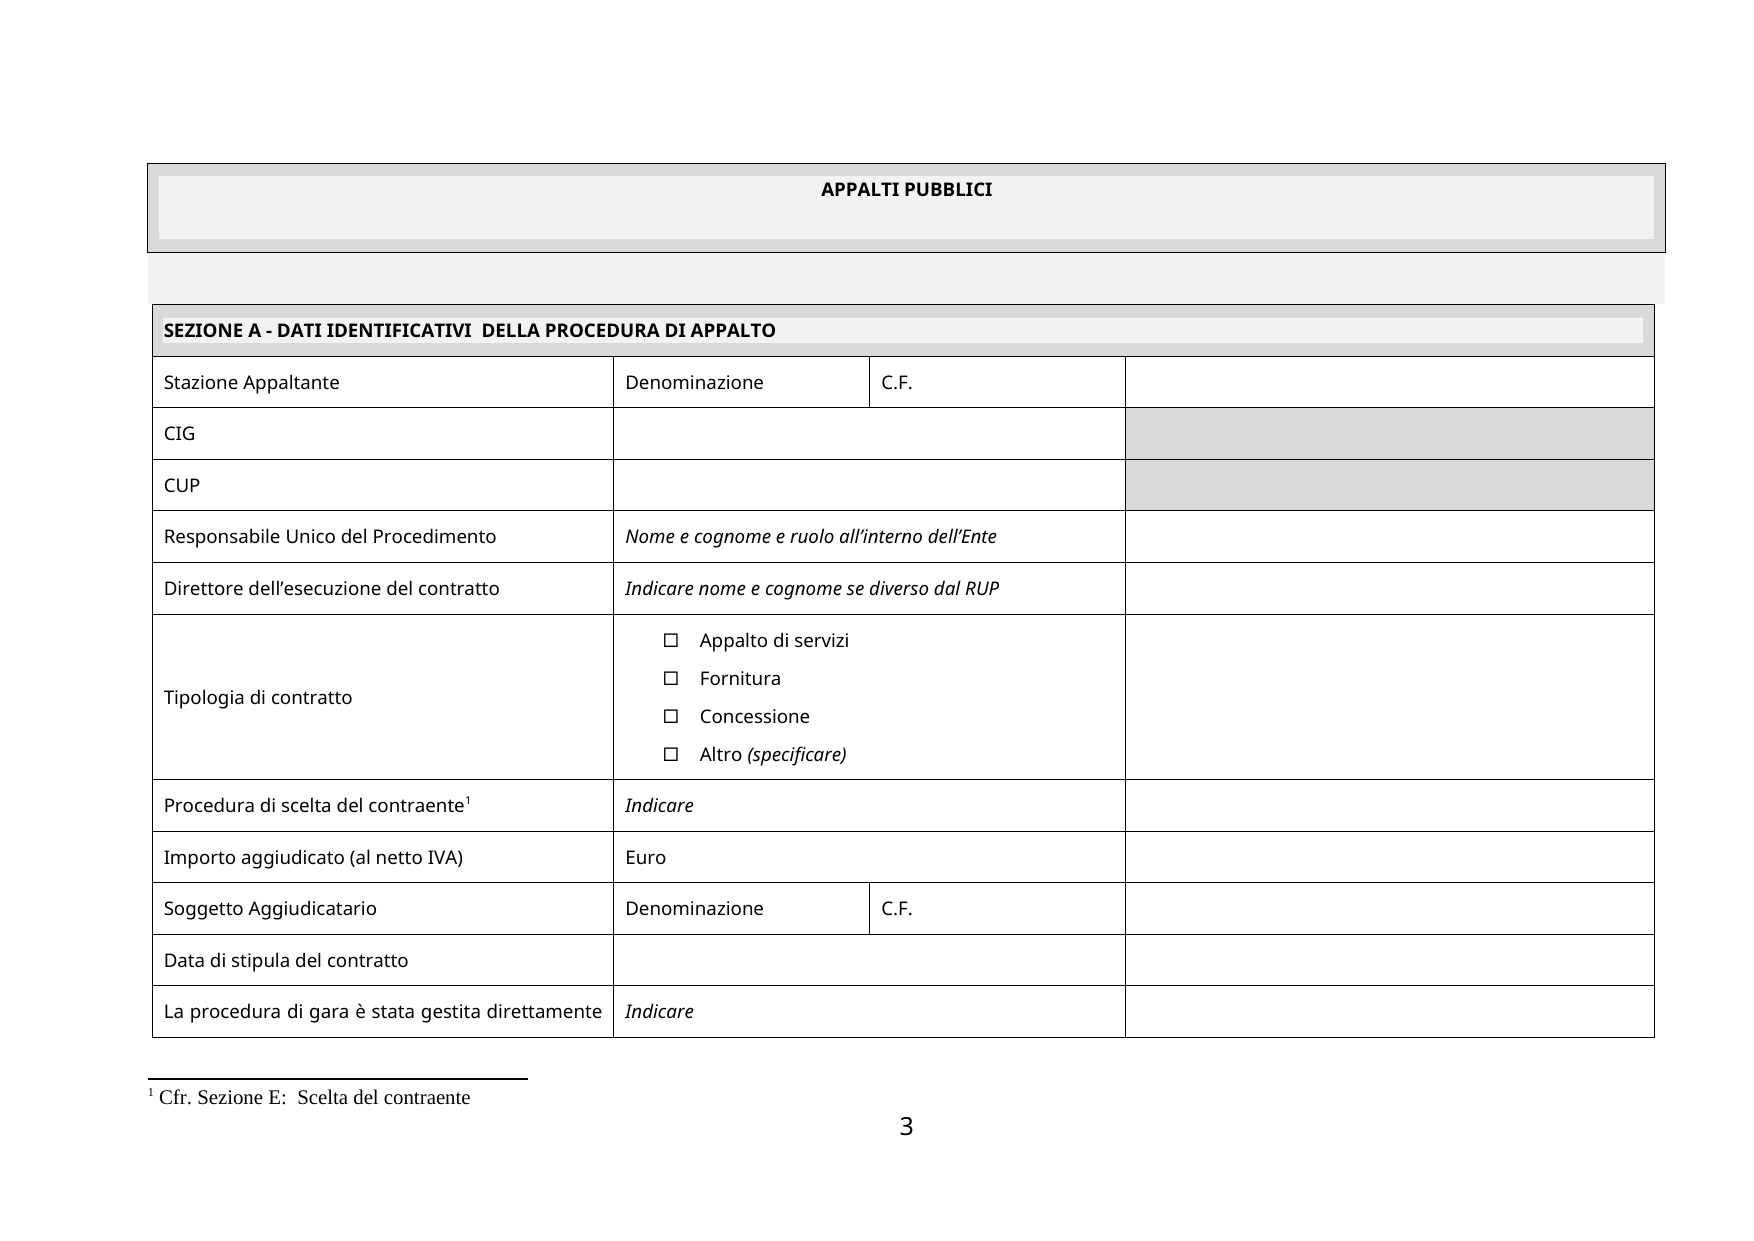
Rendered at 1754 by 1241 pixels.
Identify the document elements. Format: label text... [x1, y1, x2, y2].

table_cell [1126, 935, 1654, 985]
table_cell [153, 986, 613, 1037]
table_cell Stazione Appaltante [153, 357, 613, 407]
table_cell Tipologia di contratto [153, 615, 613, 779]
table_cell [614, 935, 1125, 985]
table_header APPALTI PUBBLICI [148, 164, 1665, 252]
table_cell [614, 460, 1125, 510]
table_cell Nome e cognome e ruolo all’interno dell’Ente [614, 511, 1125, 562]
table_cell [1126, 408, 1654, 459]
table_cell Soggetto Aggiudicatario [153, 883, 613, 934]
table_cell [1126, 780, 1654, 831]
table_cell Responsabile Unico del Procedimento [153, 511, 613, 562]
table_cell [1126, 460, 1654, 510]
table_cell Importo aggiudicato (al netto IVA) [153, 832, 613, 882]
table_cell Data di stipula del contratto [153, 935, 613, 985]
table_cell Indicare nome e cognome se diverso dal RUP [614, 563, 1125, 613]
table_cell Euro [614, 832, 1125, 882]
table_cell [1126, 615, 1654, 779]
table_cell CUP [153, 460, 613, 510]
table_cell C.F. [870, 883, 1125, 934]
table_cell CIG [153, 408, 613, 459]
table_cell Procedura di scelta del contraente [153, 780, 613, 831]
table_cell Indicare [614, 986, 1125, 1037]
table_cell [1126, 832, 1654, 882]
table_cell [1126, 511, 1654, 562]
table_cell [614, 408, 1125, 459]
table_cell [1126, 986, 1654, 1037]
table_cell Denominazione [614, 883, 869, 934]
table_cell [1126, 883, 1654, 934]
table_header SEZIONE A - DATI IDENTIFICATIVI DELLA PROCEDURA DI APPALTO [153, 305, 1654, 356]
table_cell [1126, 357, 1654, 407]
table_cell [1126, 563, 1654, 613]
table_cell Indicare [614, 780, 1125, 831]
table_cell Appalto di servizi Fornitura Concessione Altro (specificare) [614, 615, 1125, 779]
table_cell Direttore dell’esecuzione del contratto [153, 563, 613, 613]
table_cell Denominazione [614, 357, 869, 407]
table_cell C.F. [870, 357, 1125, 407]
